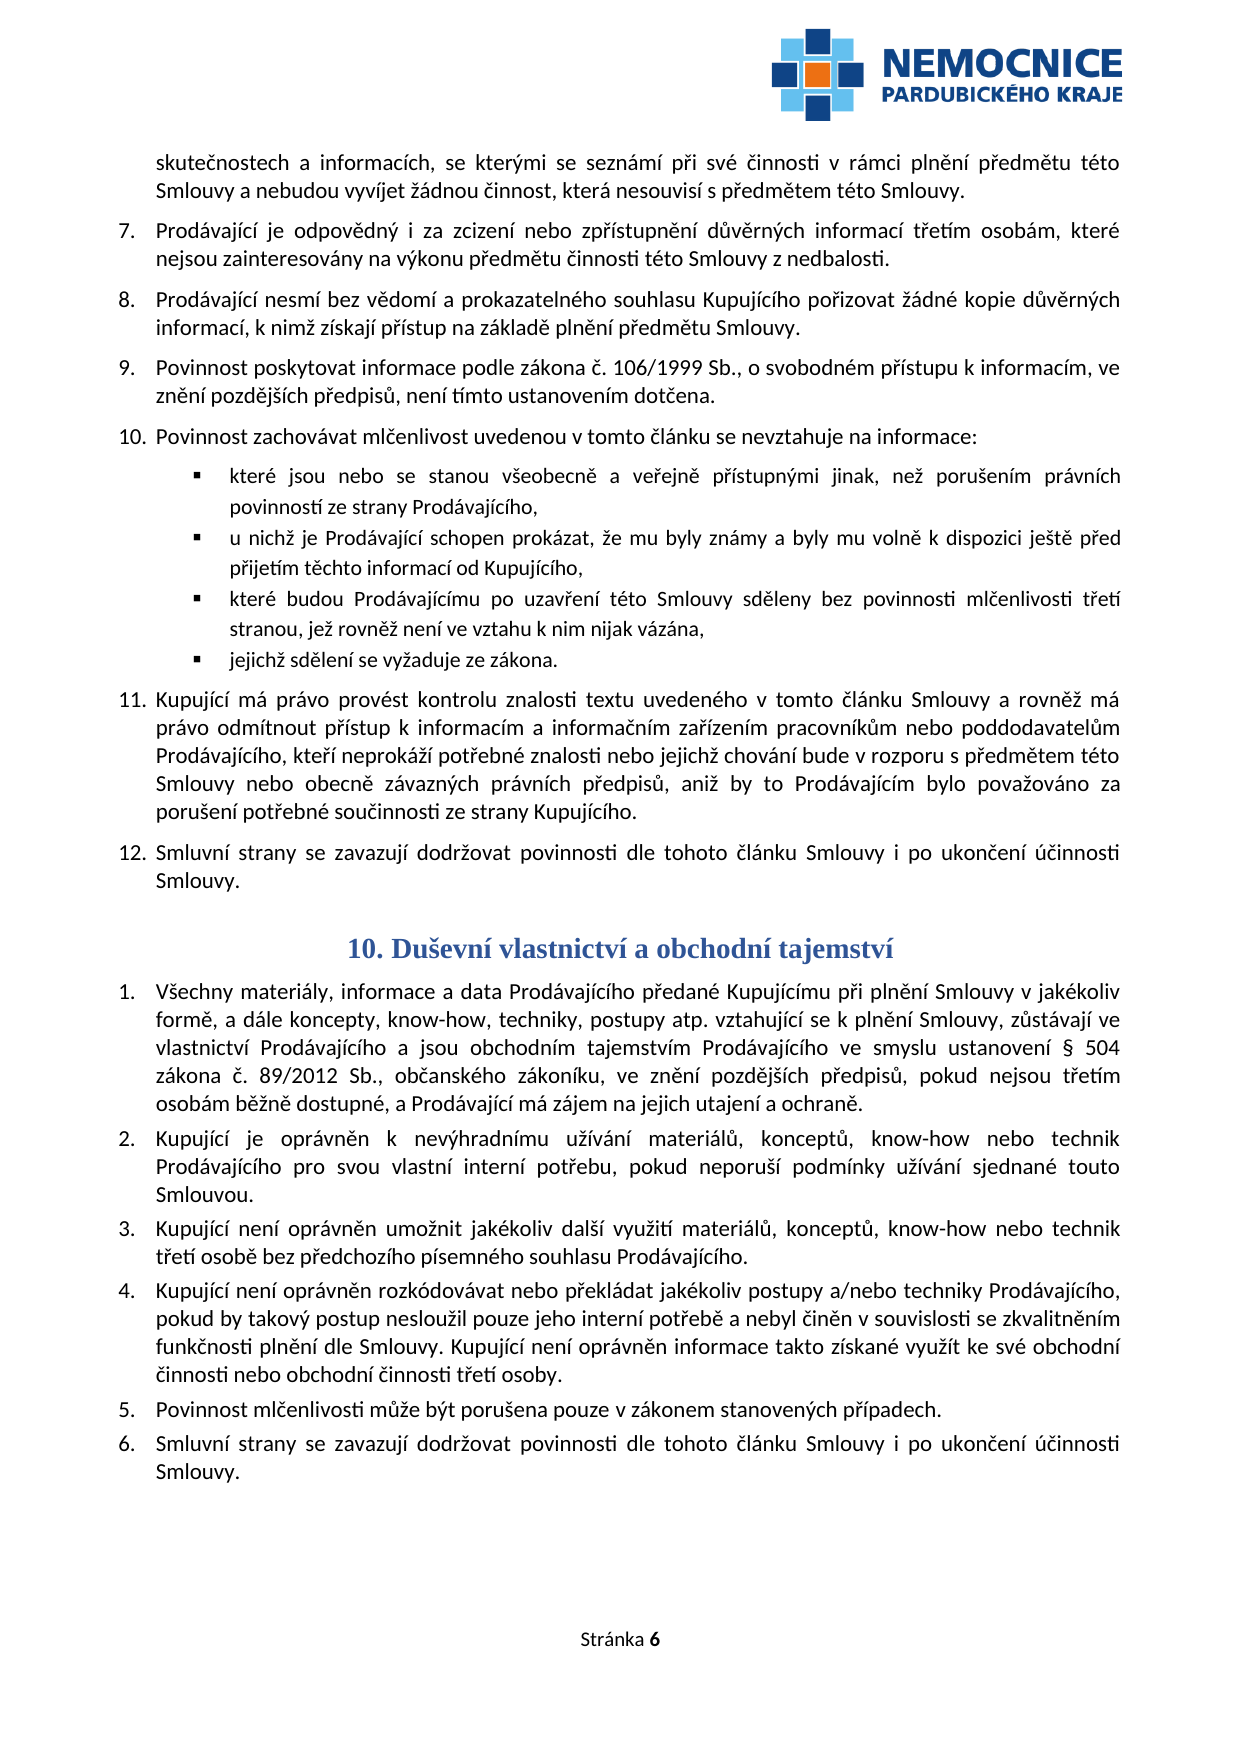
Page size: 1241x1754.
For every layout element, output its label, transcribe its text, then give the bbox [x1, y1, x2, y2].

list Kupující má právo provést kontrolu znalosti textu uvedeného v tomto článku Smlouvy a rovněž má právo odmítnout přístup k informacím a informačním zařízením pracovníkům nebo poddodavatelům Prodávajícího, kteří neprokáží potřebné znalosti nebo jejichž chování bude v rozporu s předmětem této Smlouvy nebo obecně závazných právních předpisů, aniž by to Prodávajícím bylo považováno za porušení potřebné součinnosti ze strany Kupujícího. [118, 685, 1122, 825]
list Povinnost zachovávat mlčenlivost uvedenou v tomto článku se nevztahuje na informace: [118, 422, 1122, 450]
list Povinnost poskytovat informace podle zákona č. 106/1999 Sb., o svobodném přístupu k informacím, ve znění pozdějších předpisů, není tímto ustanovením dotčena. [118, 353, 1122, 409]
subtitle Duševní vlastnictví a obchodní tajemství [118, 931, 1122, 965]
list které jsou nebo se stanou všeobecně a veřejně přístupnými jinak, než porušením právních povinností ze strany Prodávajícího, [192, 462, 1122, 520]
list u nichž je Prodávající schopen prokázat, že mu byly známy a byly mu volně k dispozici ještě před přijetím těchto informací od Kupujícího, [192, 524, 1122, 581]
list Prodávající nesmí bez vědomí a prokazatelného souhlasu Kupujícího pořizovat žádné kopie důvěrných informací, k nimž získají přístup na základě plnění předmětu Smlouvy. [118, 285, 1122, 341]
list Povinnost mlčenlivosti může být porušena pouze v zákonem stanovených případech. [118, 1395, 1122, 1423]
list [118, 148, 1122, 204]
list Všechny materiály, informace a data Prodávajícího předané Kupujícímu při plnění Smlouvy v jakékoliv formě, a dále koncepty, know-how, techniky, postupy atp. vztahující se k plnění Smlouvy, zůstávají ve vlastnictví Prodávajícího a jsou obchodním tajemstvím Prodávajícího ve smyslu ustanovení § 504 zákona č. 89/2012 Sb., občanského zákoníku, ve znění pozdějších předpisů, pokud nejsou třetím osobám běžně dostupné, a Prodávající má zájem na jejich utajení a ochraně. [118, 977, 1122, 1118]
list Prodávající je odpovědný i za zcizení nebo zpřístupnění důvěrných informací třetím osobám, které nejsou zainteresovány na výkonu předmětu činnosti této Smlouvy z nedbalosti. [118, 216, 1122, 272]
list Kupující je oprávněn k nevýhradnímu užívání materiálů, konceptů, know-how nebo technik Prodávajícího pro svou vlastní interní potřebu, pokud neporuší podmínky užívání sjednané touto Smlouvou. [118, 1124, 1122, 1208]
list Kupující není oprávněn umožnit jakékoliv další využití materiálů, konceptů, know-how nebo technik třetí osobě bez předchozího písemného souhlasu Prodávajícího. [118, 1214, 1122, 1270]
list které budou Prodávajícímu po uzavření této Smlouvy sděleny bez povinnosti mlčenlivosti třetí stranou, jež rovněž není ve vztahu k nim nijak vázána, [192, 585, 1122, 642]
list jejichž sdělení se vyžaduje ze zákona. [192, 646, 1122, 673]
list Smluvní strany se zavazují dodržovat povinnosti dle tohoto článku Smlouvy i po ukončení účinnosti Smlouvy. [118, 838, 1122, 894]
picture [770, 27, 1123, 122]
list Kupující není oprávněn rozkódovávat nebo překládat jakékoliv postupy a/nebo techniky Prodávajícího, pokud by takový postup nesloužil pouze jeho interní potřebě a nebyl činěn v souvislosti se zkvalitněním funkčnosti plnění dle Smlouvy. Kupující není oprávněn informace takto získané využít ke své obchodní činnosti nebo obchodní činnosti třetí osoby. [118, 1276, 1122, 1388]
list Smluvní strany se zavazují dodržovat povinnosti dle tohoto článku Smlouvy i po ukončení účinnosti Smlouvy. [118, 1429, 1122, 1485]
